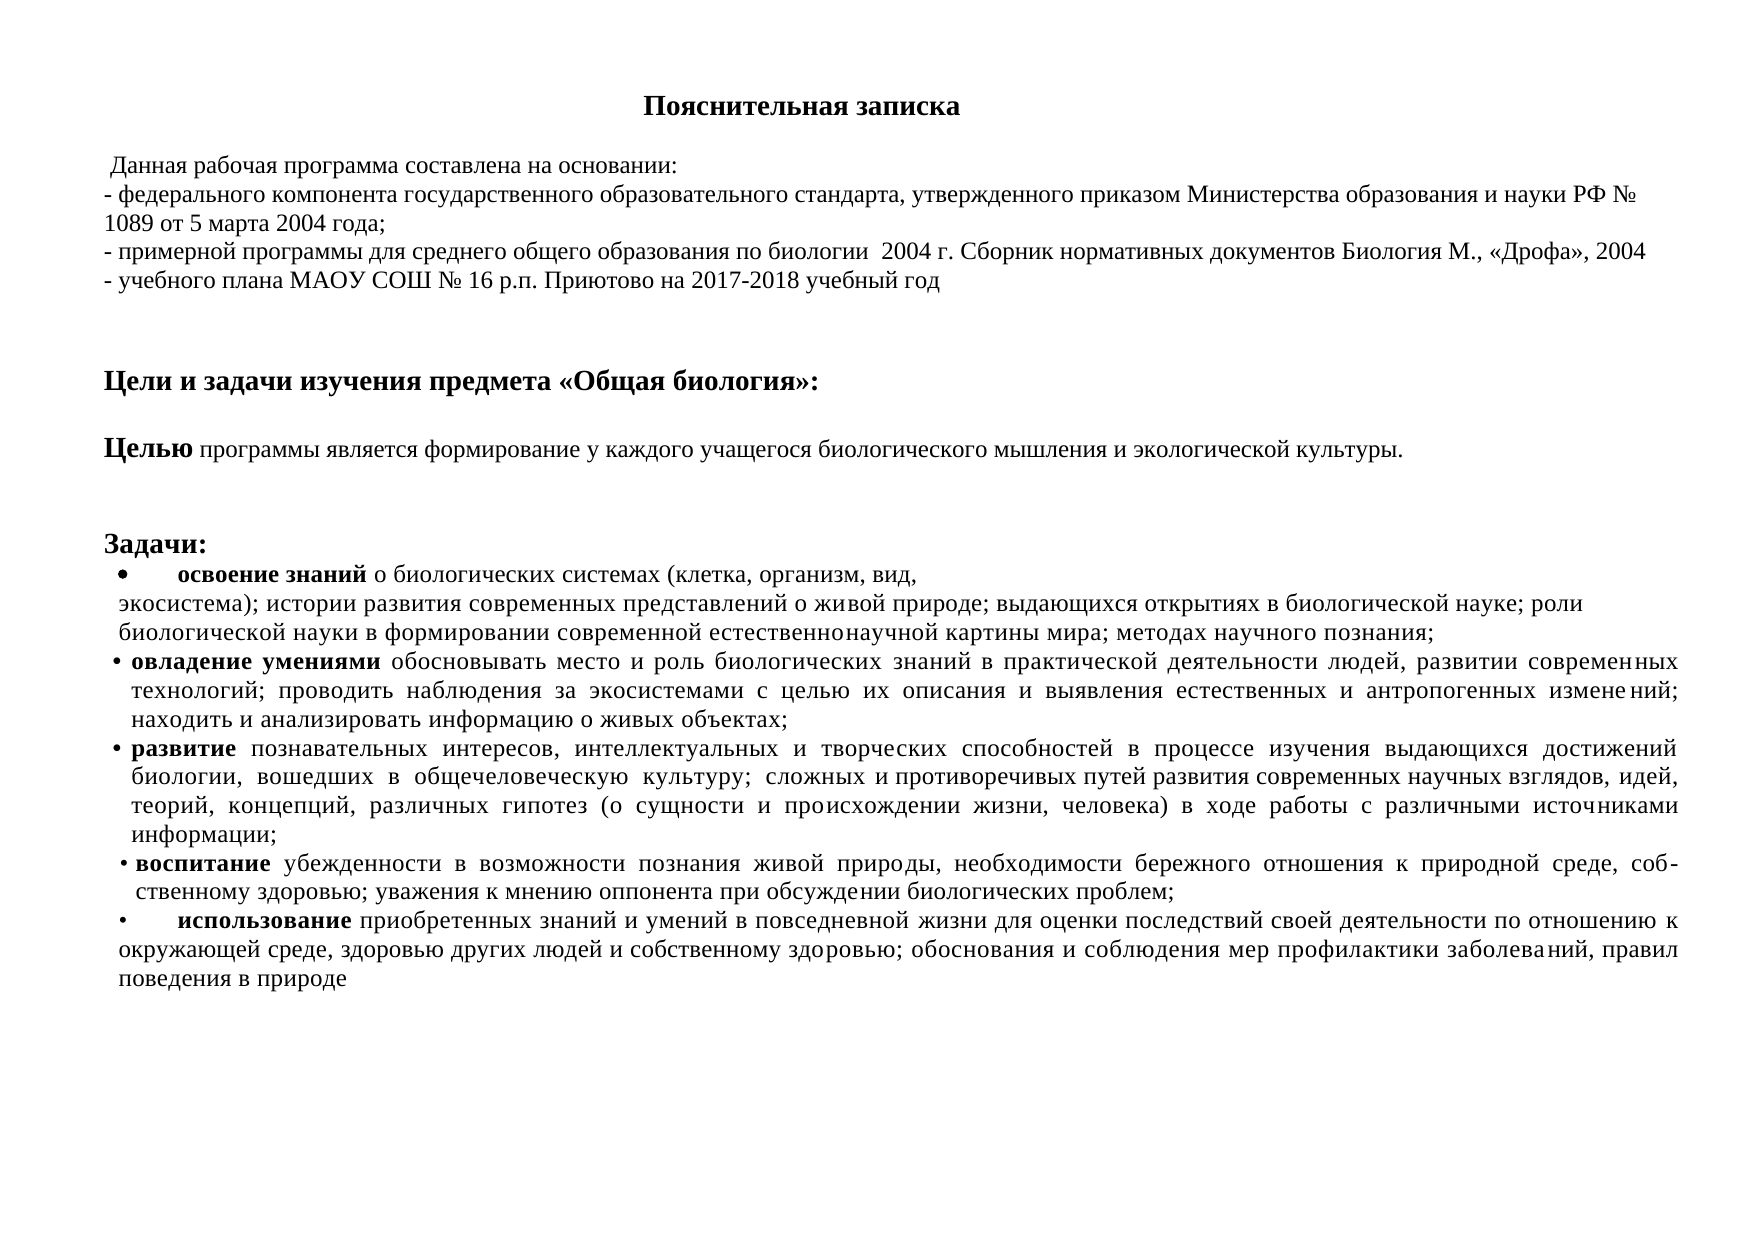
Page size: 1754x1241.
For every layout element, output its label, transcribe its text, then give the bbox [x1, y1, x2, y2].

list использование приобретенных знаний и умений в повседневной жизни для оценки последствий своей деятельности по отношению к окружающей среде, здоровью других людей и собственному здоровью; обоснования и соблюдения мер профилактики заболеваний, правил поведения в природе [118, 905, 1678, 991]
text Пояснительная записка [103, 88, 1678, 121]
text - учебного плана МАОУ СОШ № 16 р.п. Приютово на 2017-2018 учебный год [103, 265, 1678, 294]
list развитие познавательных интересов, интеллектуальных и творческих способностей в процессе изучения выдающихся достижений биологии, вошедших в общечеловеческую культуру; сложных и противоречивых путей развития современных научных взглядов, идей, теорий, концепций, различных гипотез (о сущности и происхождении жизни, человека) в ходе работы с различными источниками информации; [112, 733, 1678, 848]
list освоение знаний о биологических системах (клетка, организм, вид, экосистема); истории развития современных представлений о живой природе; выдающихся открытиях в биологической науке; роли биологической науки в формировании современной естественнонаучной картины мира; методах научного познания; [118, 559, 1678, 646]
list овладение умениями обосновывать место и роль биологических знаний в практической деятельности людей, развитии современных технологий; проводить наблюдения за экосистемами с целью их описания и выявления естественных и антропогенных изменений; находить и анализировать информацию о живых объектах; [112, 646, 1678, 733]
list воспитание убежденности в возможности познания живой природы, необходимости бережного отношения к природной среде, собственному здоровью; уважения к мнению оппонента при обсуждении биологических проблем; [119, 848, 1678, 905]
text Целью программы является формирование у каждого учащегося биологического мышления и экологической культуры. [193, 430, 1678, 464]
text Данная рабочая программа составлена на основании: [103, 150, 1678, 179]
text Цели и задачи изучения предмета «Общая биология»: [103, 363, 1678, 397]
text - примерной программы для среднего общего образования по биологии 2004 г. Сборник нормативных документов Биология М., «Дрофа», 2004 [103, 236, 1678, 265]
text Задачи: [103, 526, 1678, 559]
text - федерального компонента государственного образовательного стандарта, утвержденного приказом Министерства образования и науки РФ № 1089 от 5 марта 2004 года; [103, 179, 1678, 236]
